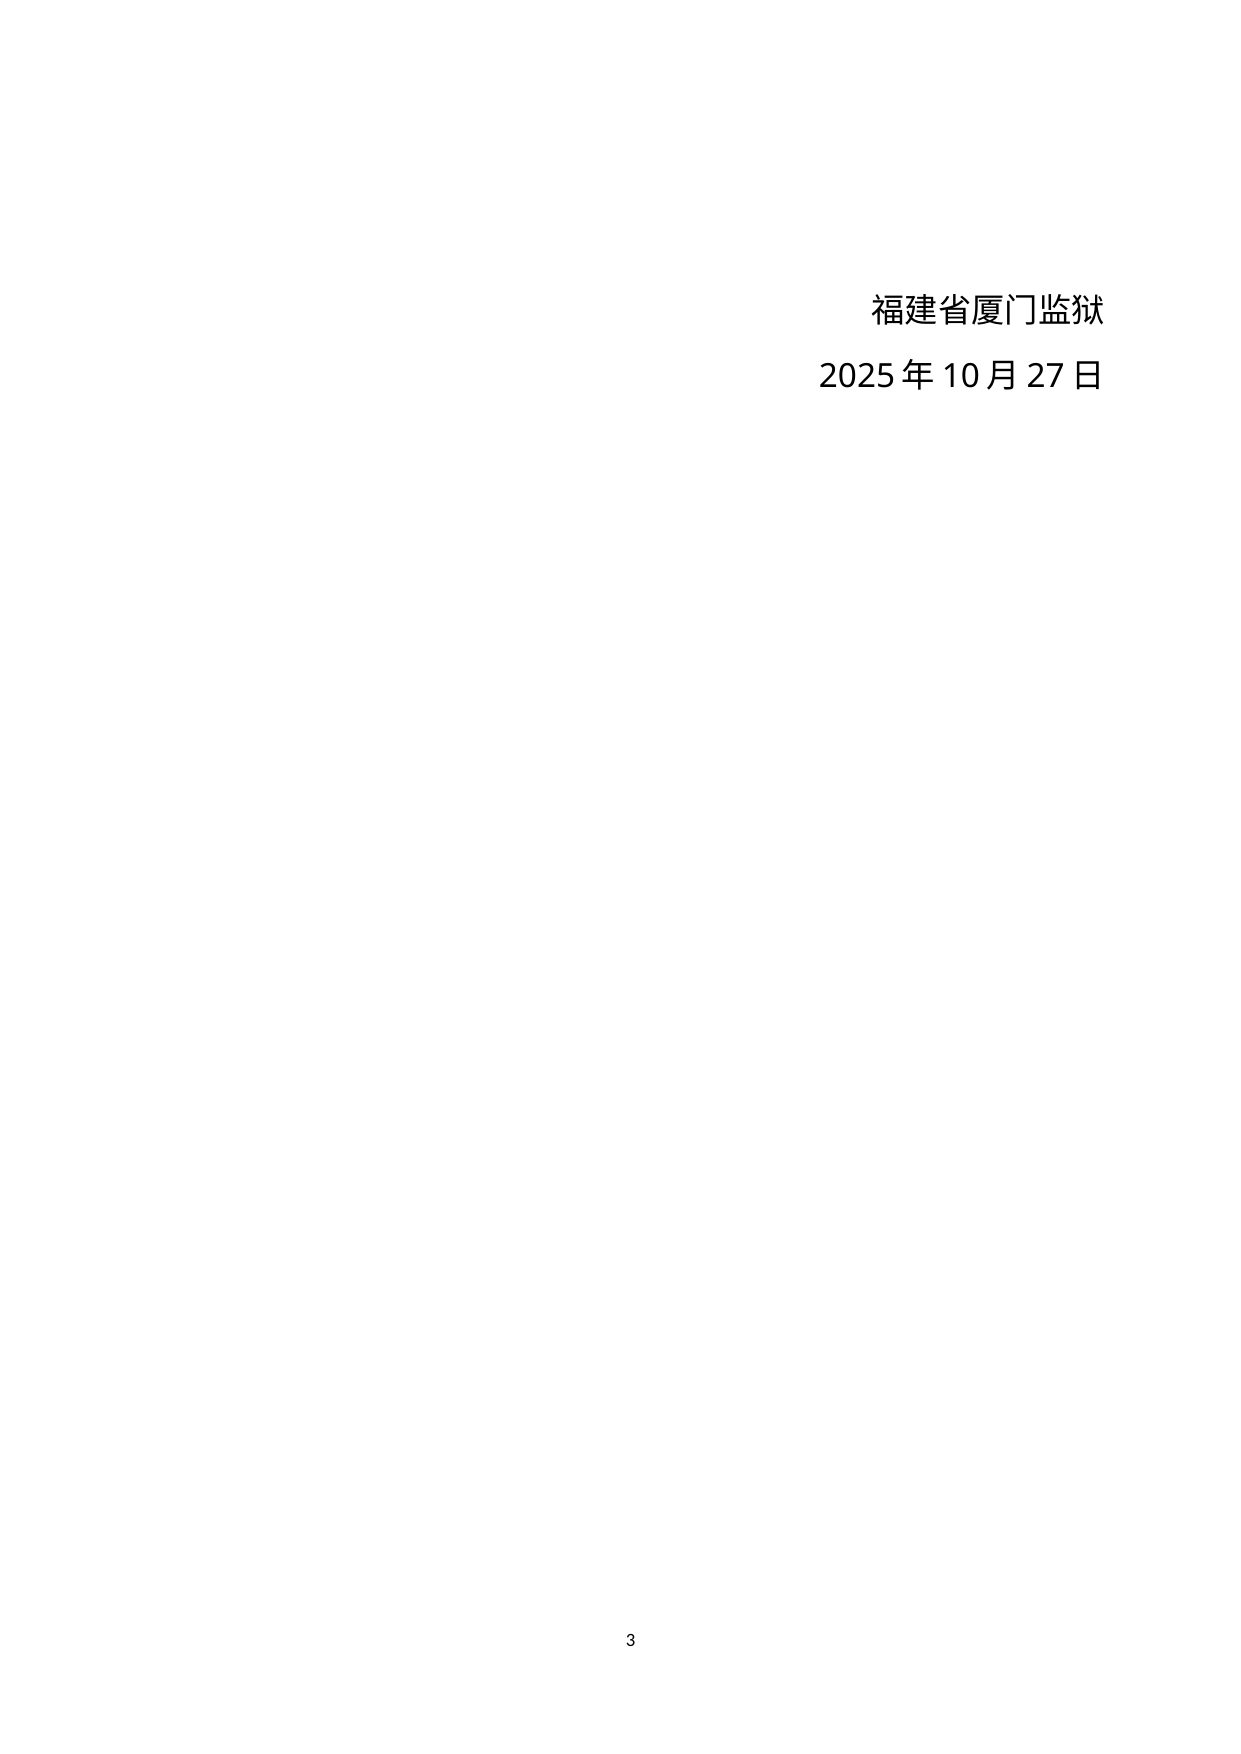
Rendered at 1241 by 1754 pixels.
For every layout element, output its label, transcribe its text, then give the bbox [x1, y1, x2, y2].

text 福建省厦门监狱 [165, 276, 1104, 341]
text 2025年10月27日 [165, 341, 1104, 406]
